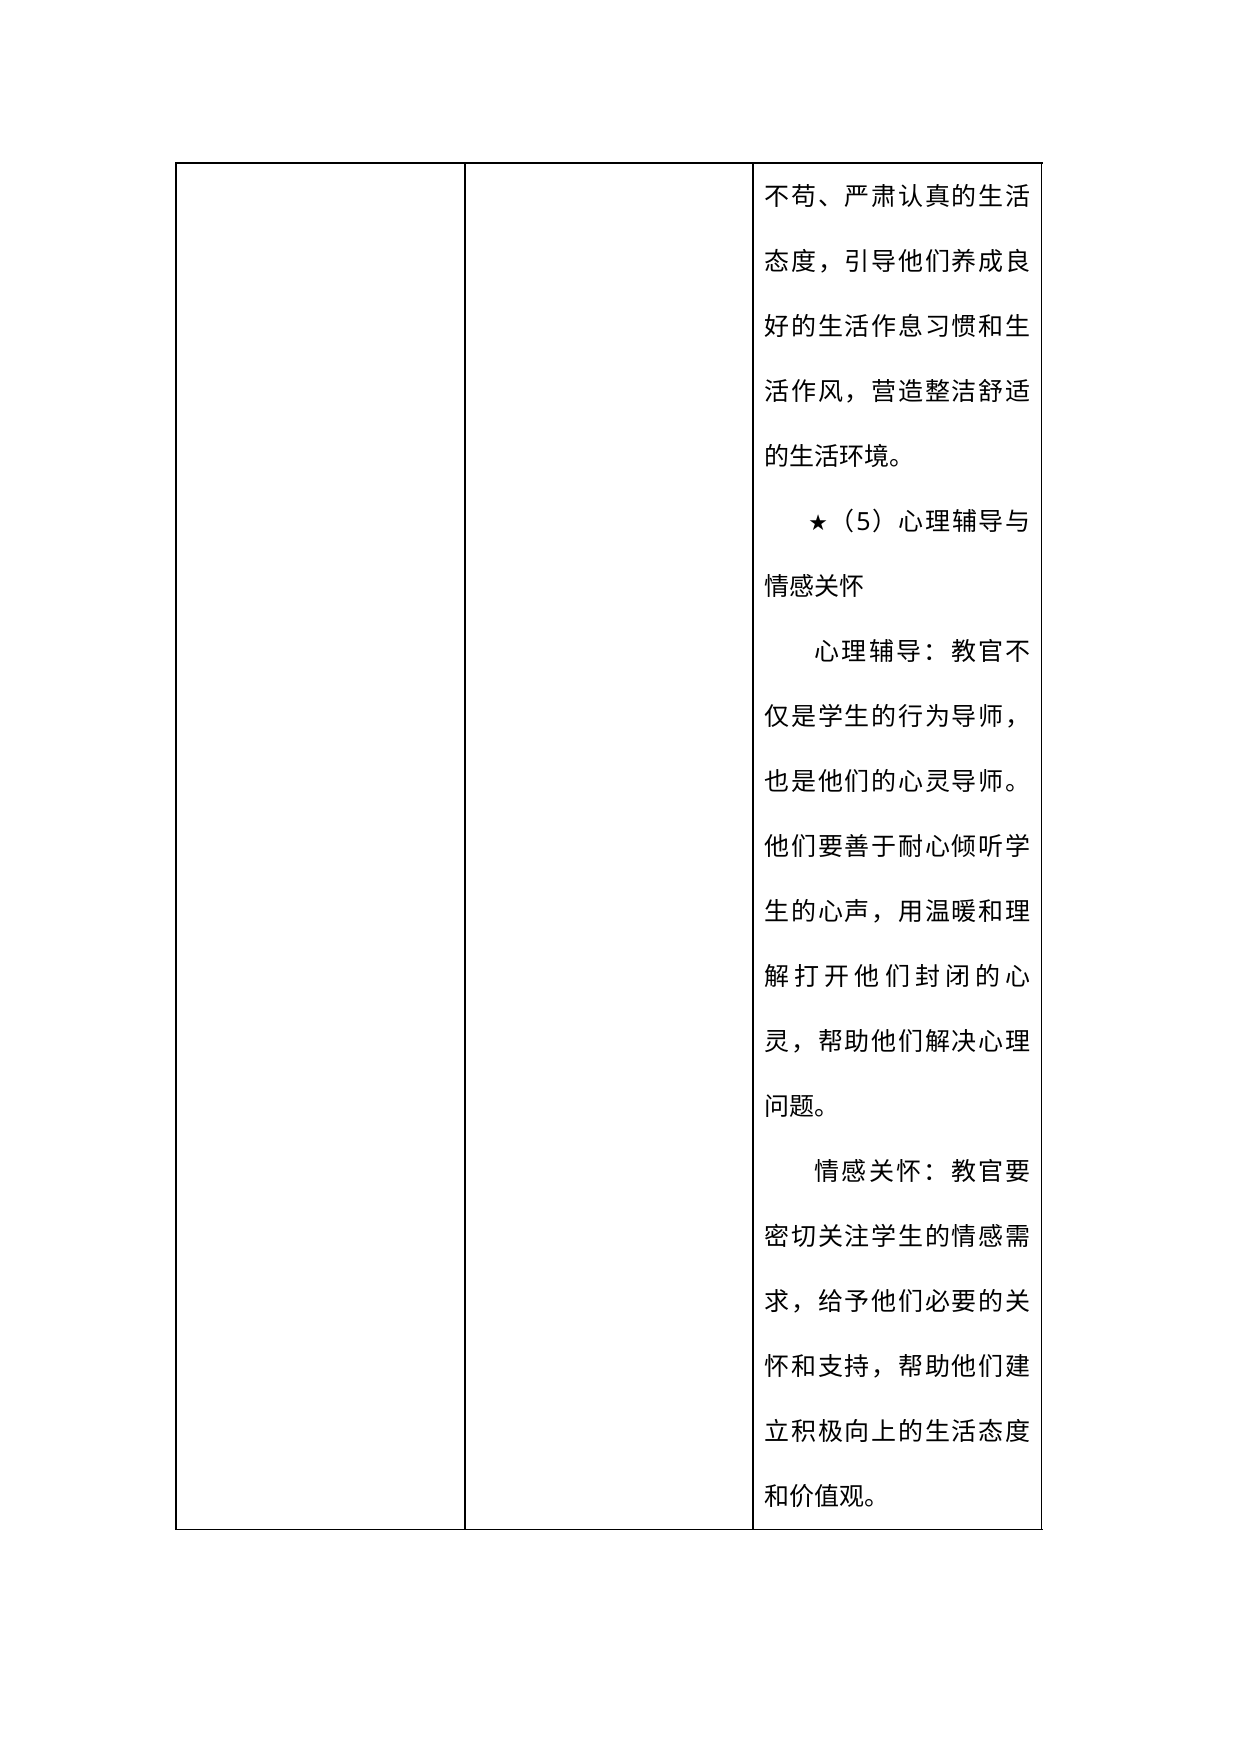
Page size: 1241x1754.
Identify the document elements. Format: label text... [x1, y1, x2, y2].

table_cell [754, 164, 1041, 1528]
table_cell ★ [466, 164, 752, 1528]
table_cell 1 [177, 164, 464, 1528]
